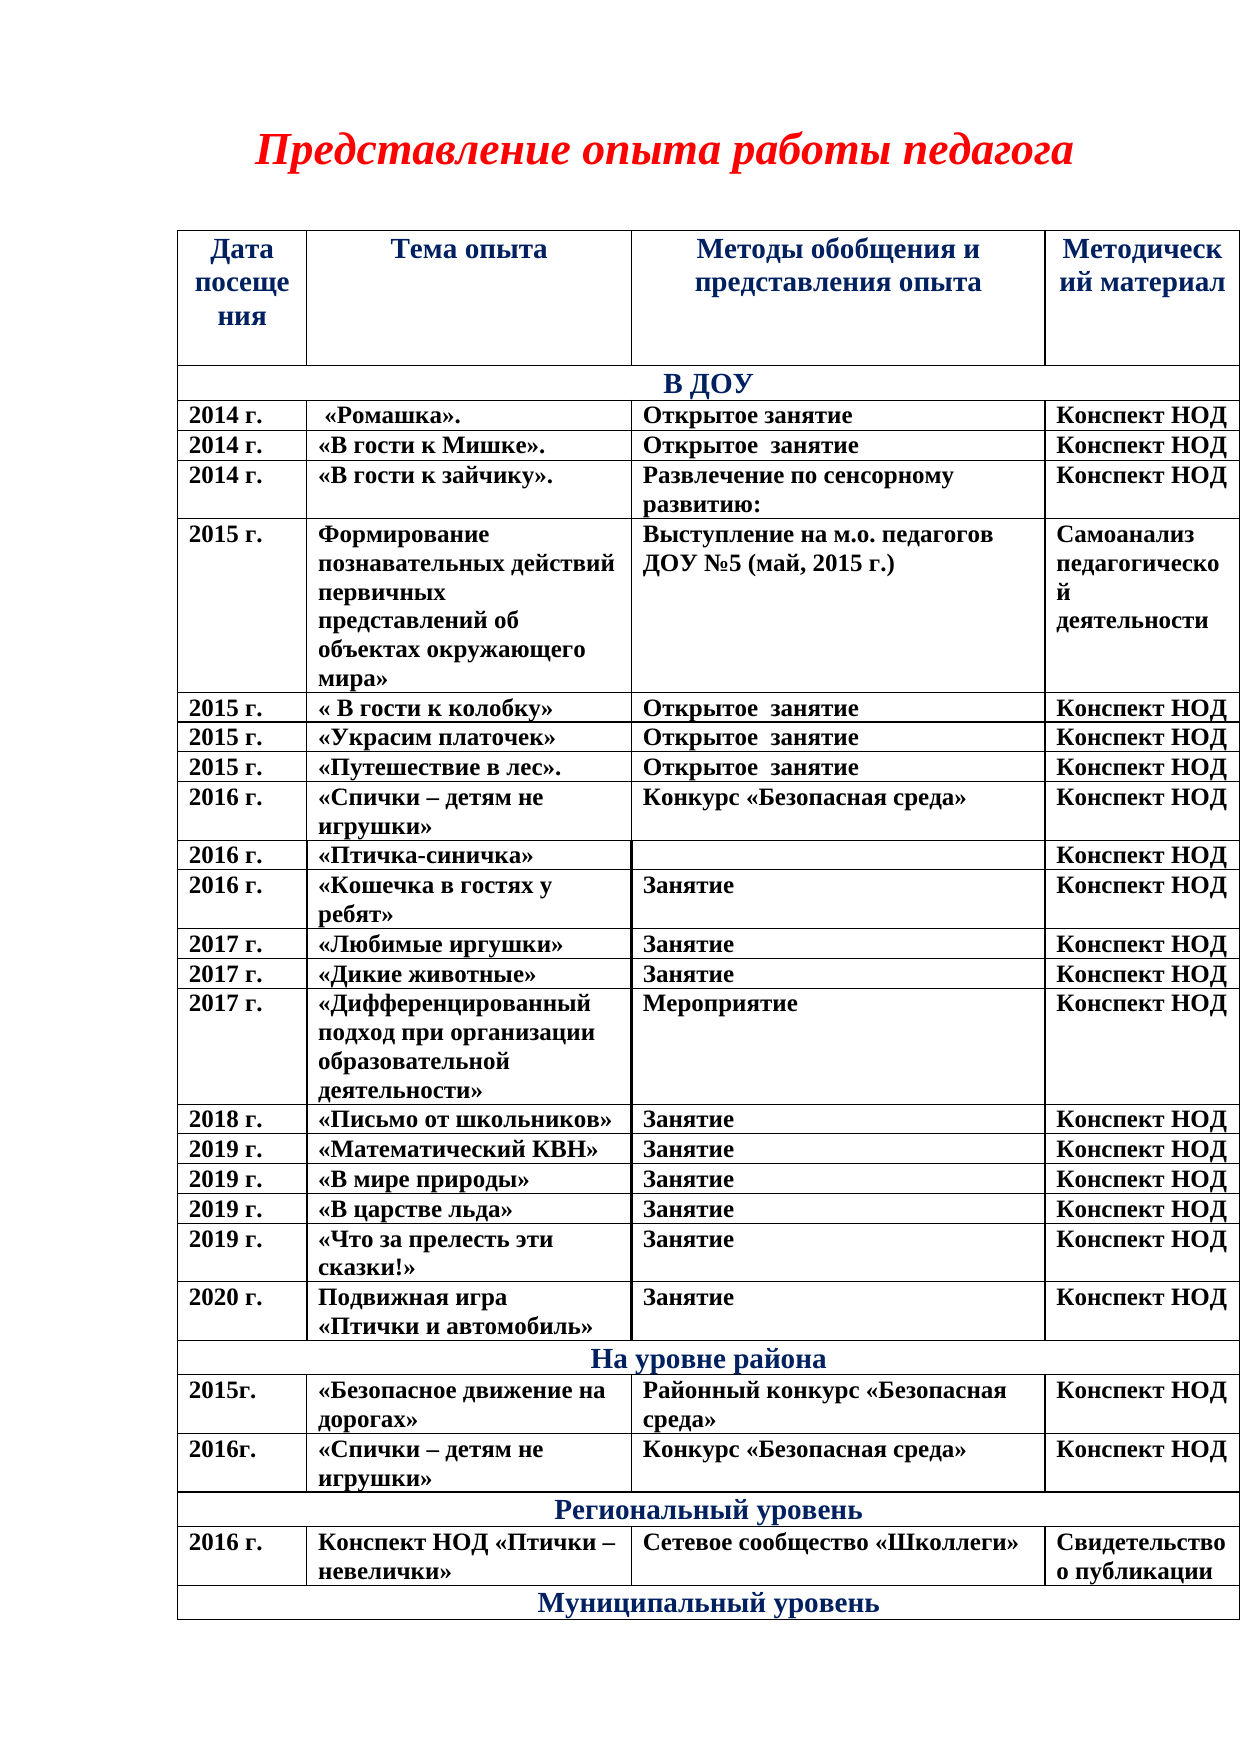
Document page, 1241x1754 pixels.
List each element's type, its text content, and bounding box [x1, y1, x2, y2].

table_cell Муниципальный уровень [178, 1586, 1239, 1619]
table_cell «Ромашка». [307, 401, 631, 429]
table_cell «Украсим платочек» [307, 723, 631, 751]
table_cell Открытое занятие [632, 723, 1044, 751]
table_cell Сетевое сообщество «Школлеги» [632, 1527, 1044, 1584]
table_cell 2019 г. [178, 1164, 306, 1193]
table_cell «В гости к Мишке». [307, 431, 631, 459]
table_cell «Любимые иргушки» [308, 929, 630, 958]
table_cell Конспект НОД [1046, 1375, 1239, 1433]
table_cell В ДОУ [178, 366, 1239, 399]
table_cell «Безопасное движение на дорогах» [307, 1375, 631, 1433]
table_cell Формирование познавательных действий первичных представлений об объектах окружающего мира» [307, 519, 631, 692]
table_cell 2016 г. [178, 870, 306, 928]
table_cell Конспект НОД [1046, 1134, 1239, 1163]
table_cell Конспект НОД [1046, 752, 1239, 781]
table_header Методы обобщения и представления опыта [632, 231, 1044, 365]
table_cell Свидетельство о публикации [1046, 1527, 1239, 1584]
table_cell Конспект НОД [1046, 693, 1239, 721]
table_cell Открытое занятие [632, 431, 1044, 459]
table_cell Конспект НОД [1046, 1224, 1239, 1281]
table_cell Мероприятие [633, 989, 1044, 1103]
table_cell Конспект НОД [1046, 1194, 1239, 1223]
table_cell Конспект НОД [1046, 870, 1239, 928]
table_cell Занятие [633, 1134, 1044, 1163]
text Представление опыта работы педагога [177, 121, 1152, 174]
table_cell 2016 г. [178, 841, 306, 869]
table_cell Конспект НОД [1046, 1282, 1239, 1340]
table_cell 2017 г. [178, 929, 306, 958]
table_cell 2019 г. [178, 1134, 306, 1163]
table_cell Конспект НОД [1046, 431, 1239, 459]
table_cell Районный конкурс «Безопасная среда» [632, 1375, 1044, 1433]
table_cell «Птичка-синичка» [308, 841, 630, 869]
table_cell 2019 г. [178, 1194, 306, 1223]
table_cell «В мире природы» [308, 1164, 630, 1193]
table_cell 2014 г. [178, 401, 306, 429]
table_cell 2019 г. [178, 1224, 306, 1281]
table_cell 2020 г. [178, 1282, 306, 1340]
table_cell «Спички – детям не игрушки» [307, 1434, 631, 1491]
table_header Тема опыта [307, 231, 631, 365]
table_cell Самоанализ педагогической деятельности [1046, 519, 1239, 692]
table_cell 2015 г. [178, 752, 306, 781]
table_cell «Математический КВН» [308, 1134, 630, 1163]
table_cell Занятие [633, 959, 1044, 987]
table_cell «Спички – детям не игрушки» [307, 782, 631, 839]
table_cell 2016 г. [178, 1527, 306, 1584]
table_cell Занятие [633, 1224, 1044, 1281]
table_cell Конспект НОД «Птички – невелички» [307, 1527, 631, 1584]
table_cell 2015 г. [178, 519, 306, 692]
table_cell [633, 841, 1044, 869]
table_cell «Путешествие в лес». [307, 752, 631, 781]
table_cell Конспект НОД [1046, 1434, 1239, 1491]
table_cell Выступление на м.о. педагогов ДОУ №5 (май, 2015 г.) [632, 519, 1044, 692]
table_cell « В гости к колобку» [307, 693, 631, 721]
table_cell «Письмо от школьников» [308, 1105, 630, 1133]
table_cell Конспект НОД [1046, 1164, 1239, 1193]
table_cell Занятие [633, 1164, 1044, 1193]
table_cell 2018 г. [178, 1105, 306, 1133]
table_cell Развлечение по сенсорному развитию: [632, 461, 1044, 518]
table_cell Конспект НОД [1046, 723, 1239, 751]
table_cell Занятие [633, 1282, 1044, 1340]
table_cell На уровне района [178, 1341, 1239, 1374]
table_cell 2014 г. [178, 431, 306, 459]
table_header Дата посещения [178, 231, 306, 365]
table_cell «В гости к зайчику». [307, 461, 631, 518]
table_cell Конспект НОД [1046, 929, 1239, 958]
table_cell Занятие [633, 1105, 1044, 1133]
table_cell Конспект НОД [1046, 401, 1239, 429]
table_header Методический материал [1046, 231, 1239, 365]
table_cell 2017 г. [178, 959, 306, 987]
table_cell Конспект НОД [1046, 989, 1239, 1103]
table_cell «В царстве льда» [308, 1194, 630, 1223]
table_cell Открытое занятие [632, 401, 1044, 429]
table_cell Конспект НОД [1046, 1105, 1239, 1133]
table_cell 2016г. [178, 1434, 306, 1491]
table_cell «Дикие животные» [308, 959, 630, 987]
table_cell 2017 г. [178, 989, 306, 1103]
table_cell Конспект НОД [1046, 461, 1239, 518]
table_cell Занятие [633, 929, 1044, 958]
table_cell 2015 г. [178, 693, 306, 721]
table_cell Занятие [633, 870, 1044, 928]
table_cell Конспект НОД [1046, 959, 1239, 987]
table_cell 2016 г. [178, 782, 306, 839]
table_cell Открытое занятие [632, 752, 1044, 781]
table_cell Конспект НОД [1046, 782, 1239, 839]
table_cell Подвижная игра «Птички и автомобиль» [308, 1282, 630, 1340]
table_cell Открытое занятие [632, 693, 1044, 721]
table_cell Занятие [633, 1194, 1044, 1223]
table_cell Конспект НОД [1046, 841, 1239, 869]
table_cell «Что за прелесть эти сказки!» [308, 1224, 630, 1281]
table_cell Региональный уровень [178, 1493, 1239, 1526]
table_cell Конкурс «Безопасная среда» [632, 782, 1044, 839]
table_cell 2015 г. [178, 723, 306, 751]
table_cell 2015г. [178, 1375, 306, 1433]
table_cell «Кошечка в гостях у ребят» [308, 870, 630, 928]
table_cell Конкурс «Безопасная среда» [632, 1434, 1044, 1491]
table_cell 2014 г. [178, 461, 306, 518]
table_cell «Дифференцированный подход при организации образовательной деятельности» [308, 989, 630, 1103]
